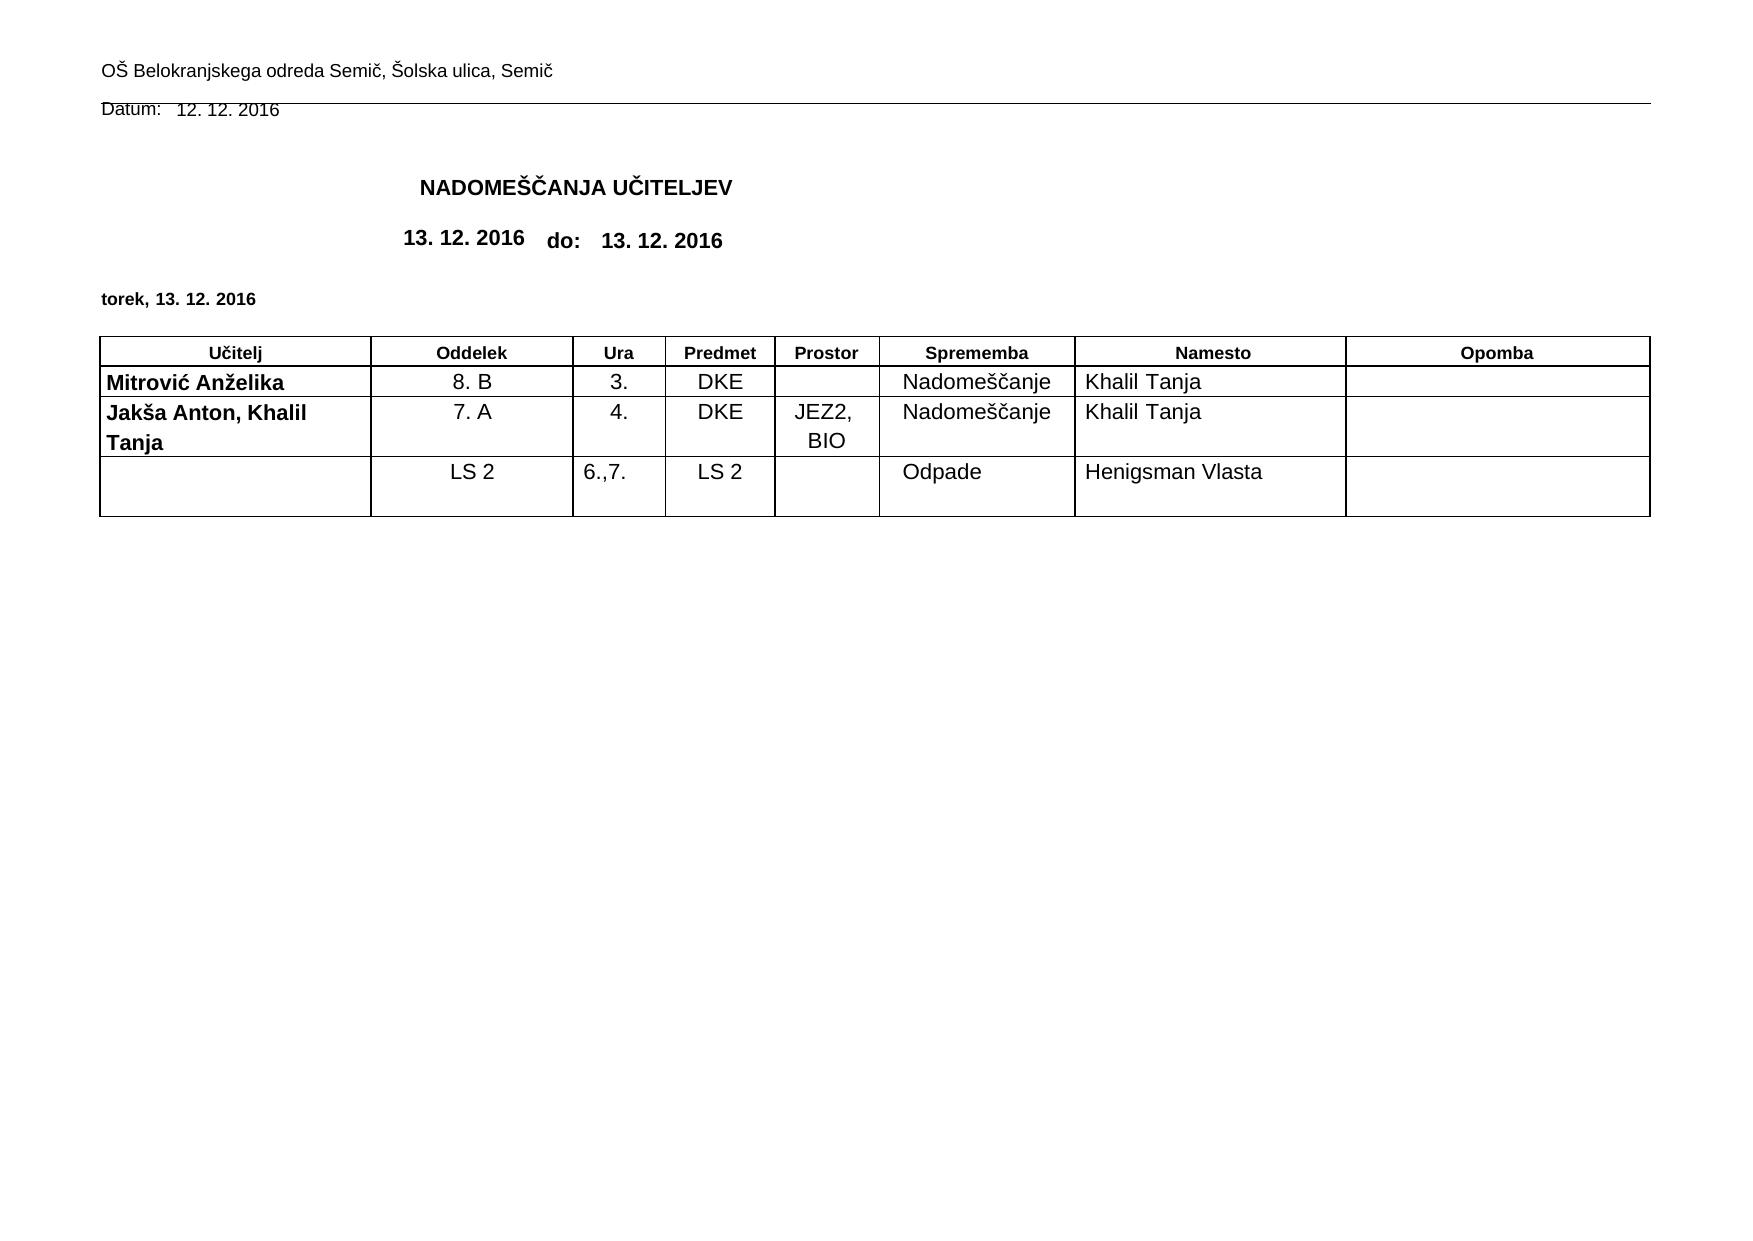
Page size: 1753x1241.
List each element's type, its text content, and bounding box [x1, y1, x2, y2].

text 13. 12. 2016 [89, 224, 525, 249]
text OŠ Belokranjskega odreda Semič, Šolska ulica, Semič [101, 60, 1664, 81]
table_header Ura [574, 337, 665, 365]
table_cell 7. A [372, 397, 572, 456]
text 13. 12. 2016 [601, 228, 1664, 253]
table_cell LS 2 [372, 457, 572, 516]
table_cell [1347, 397, 1649, 456]
table_cell Khalil Tanja [1076, 367, 1345, 396]
table_header Sprememba [880, 337, 1074, 365]
text 12. 12. 2016 [176, 98, 1664, 119]
table_cell Jakša Anton, Khalil Tanja [101, 397, 370, 456]
table_header Oddelek [372, 337, 572, 365]
table_header Opomba [1347, 337, 1649, 365]
table_cell Henigsman Vlasta [1076, 457, 1345, 516]
table_cell [776, 457, 879, 516]
table_cell JEZ2, BIO [776, 397, 879, 456]
table_cell 3. [574, 367, 665, 396]
table_cell Nadomeščanje [880, 397, 1074, 456]
table_cell 6.,7. [574, 457, 665, 516]
text torek, 13. 12. 2016 [101, 288, 1664, 308]
table_cell LS 2 [666, 457, 774, 516]
table_cell [101, 457, 370, 516]
table_cell DKE [666, 397, 774, 456]
table_header Učitelj [101, 337, 370, 365]
table_cell DKE [666, 367, 774, 396]
text NADOMEŠČANJA UČITELJEV [419, 174, 1664, 199]
table_cell 8. B [372, 367, 572, 396]
text do: [547, 228, 588, 253]
table_cell Odpade [880, 457, 1074, 516]
text Datum: [101, 97, 168, 118]
table_header Namesto [1076, 337, 1345, 365]
table_cell [776, 367, 879, 396]
table_cell 4. [574, 397, 665, 456]
table_cell [1347, 457, 1649, 516]
table_header Prostor [776, 337, 879, 365]
table_cell Khalil Tanja [1076, 397, 1345, 456]
table_cell [1347, 367, 1649, 396]
table_cell Mitrović Anželika [101, 367, 370, 396]
table_header Predmet [666, 337, 774, 365]
table_cell Nadomeščanje [880, 367, 1074, 396]
